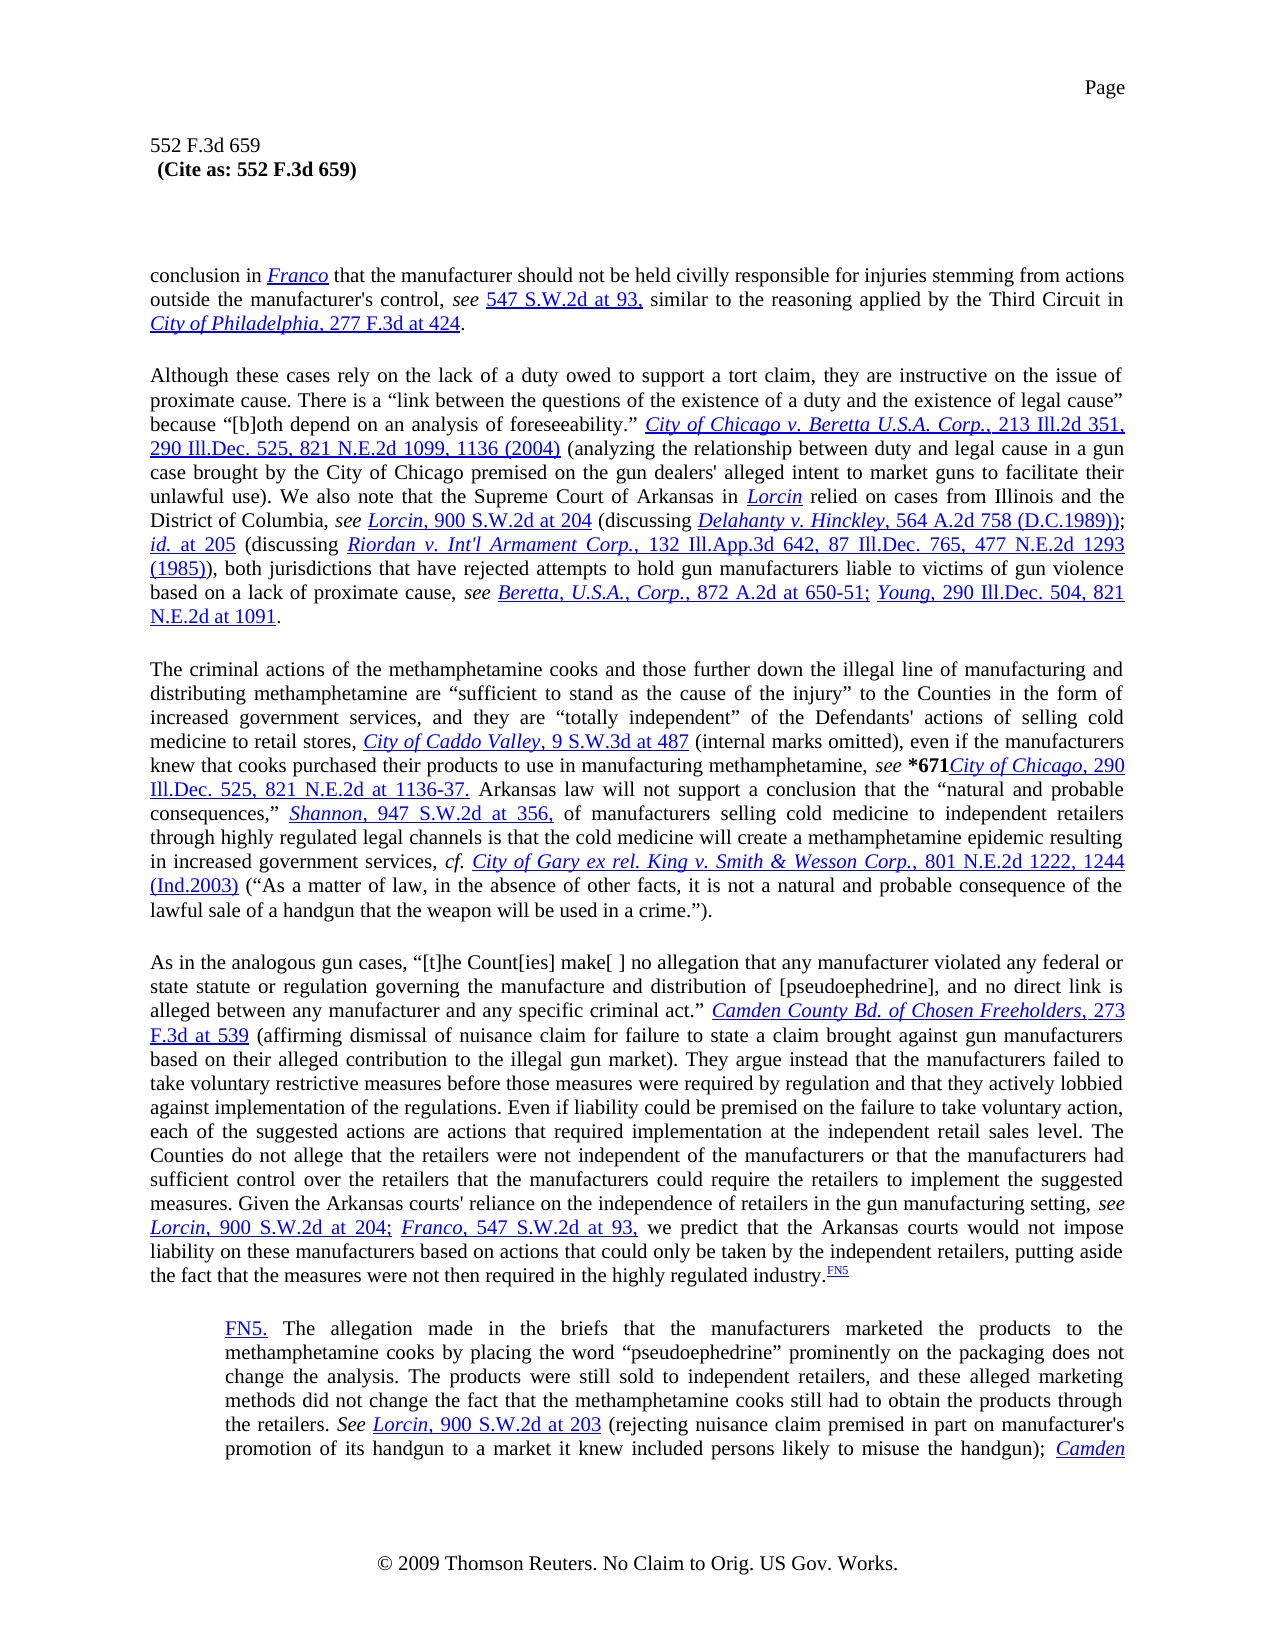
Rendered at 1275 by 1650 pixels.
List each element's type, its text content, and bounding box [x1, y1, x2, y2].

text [225, 1316, 1125, 1460]
text Although these cases rely on the lack of a duty owed to support a tort claim, they are instructive on the issue of proximate cause. There is a “link between the questions of the existence of a duty and the existence of legal cause” because “[b]oth depend on an analysis of foreseeability.” City of Chicago v. Beretta U.S.A. Corp., 213 Ill.2d 351, 290 Ill.Dec. 525, 821 N.E.2d 1099, 1136 (2004) (analyzing the relationship between duty and legal cause in a gun case brought by the City of Chicago premised on the gun dealers' alleged intent to market guns to facilitate their unlawful use). We also note that the Supreme Court of Arkansas in Lorcin relied on cases from Illinois and the District of Columbia, see Lorcin, 900 S.W.2d at 204 (discussing Delahanty v. Hinckley, 564 A.2d 758 (D.C.1989)); id. at 205 (discussing Riordan v. Int'l Armament Corp., 132 Ill.App.3d 642, 87 Ill.Dec. 765, 477 N.E.2d 1293 (1985)), both jurisdictions that have rejected attempts to hold gun manufacturers liable to victims of gun violence based on a lack of proximate cause, see Beretta, U.S.A., Corp., 872 A.2d at 650-51; Young, 290 Ill.Dec. 504, 821 N.E.2d at 1091. [150, 363, 1125, 628]
text As in the analogous gun cases, “[t]he Count[ies] make[ ] no allegation that any manufacturer violated any federal or state statute or regulation governing the manufacture and distribution of [pseudoephedrine], and no direct link is alleged between any manufacturer and any specific criminal act.” Camden County Bd. of Chosen Freeholders, 273 F.3d at 539 (affirming dismissal of nuisance claim for failure to state a claim brought against gun manufacturers based on their alleged contribution to the illegal gun market). They argue instead that the manufacturers failed to take voluntary restrictive measures before those measures were required by regulation and that they actively lobbied against implementation of the regulations. Even if liability could be premised on the failure to take voluntary action, each of the suggested actions are actions that required implementation at the independent retail sales level. The Counties do not allege that the retailers were not independent of the manufacturers or that the manufacturers had sufficient control over the retailers that the manufacturers could require the retailers to implement the suggested measures. Given the Arkansas courts' reliance on the independence of retailers in the gun manufacturing setting, see Lorcin, 900 S.W.2d at 204; Franco, 547 S.W.2d at 93, we predict that the Arkansas courts would not impose liability on these manufacturers based on actions that could only be taken by the independent retailers, putting aside the fact that the measures were not then required in the highly regulated industry.FN5 [150, 950, 1125, 1287]
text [150, 262, 1125, 335]
text The criminal actions of the methamphetamine cooks and those further down the illegal line of manufacturing and distributing methamphetamine are “sufficient to stand as the cause of the injury” to the Counties in the form of increased government services, and they are “totally independent” of the Defendants' actions of selling cold medicine to retail stores, City of Caddo Valley, 9 S.W.3d at 487 (internal marks omitted), even if the manufacturers knew that cooks purchased their products to use in manufacturing methamphetamine, see *671City of Chicago, 290 Ill.Dec. 525, 821 N.E.2d at 1136-37. Arkansas law will not support a conclusion that the “natural and probable consequences,” Shannon, 947 S.W.2d at 356, of manufacturers selling cold medicine to independent retailers through highly regulated legal channels is that the cold medicine will create a methamphetamine epidemic resulting in increased government services, cf. City of Gary ex rel. King v. Smith & Wesson Corp., 801 N.E.2d 1222, 1244 (Ind.2003) (“As a matter of law, in the absence of other facts, it is not a natural and probable consequence of the lawful sale of a handgun that the weapon will be used in a crime.”). [150, 657, 1125, 922]
